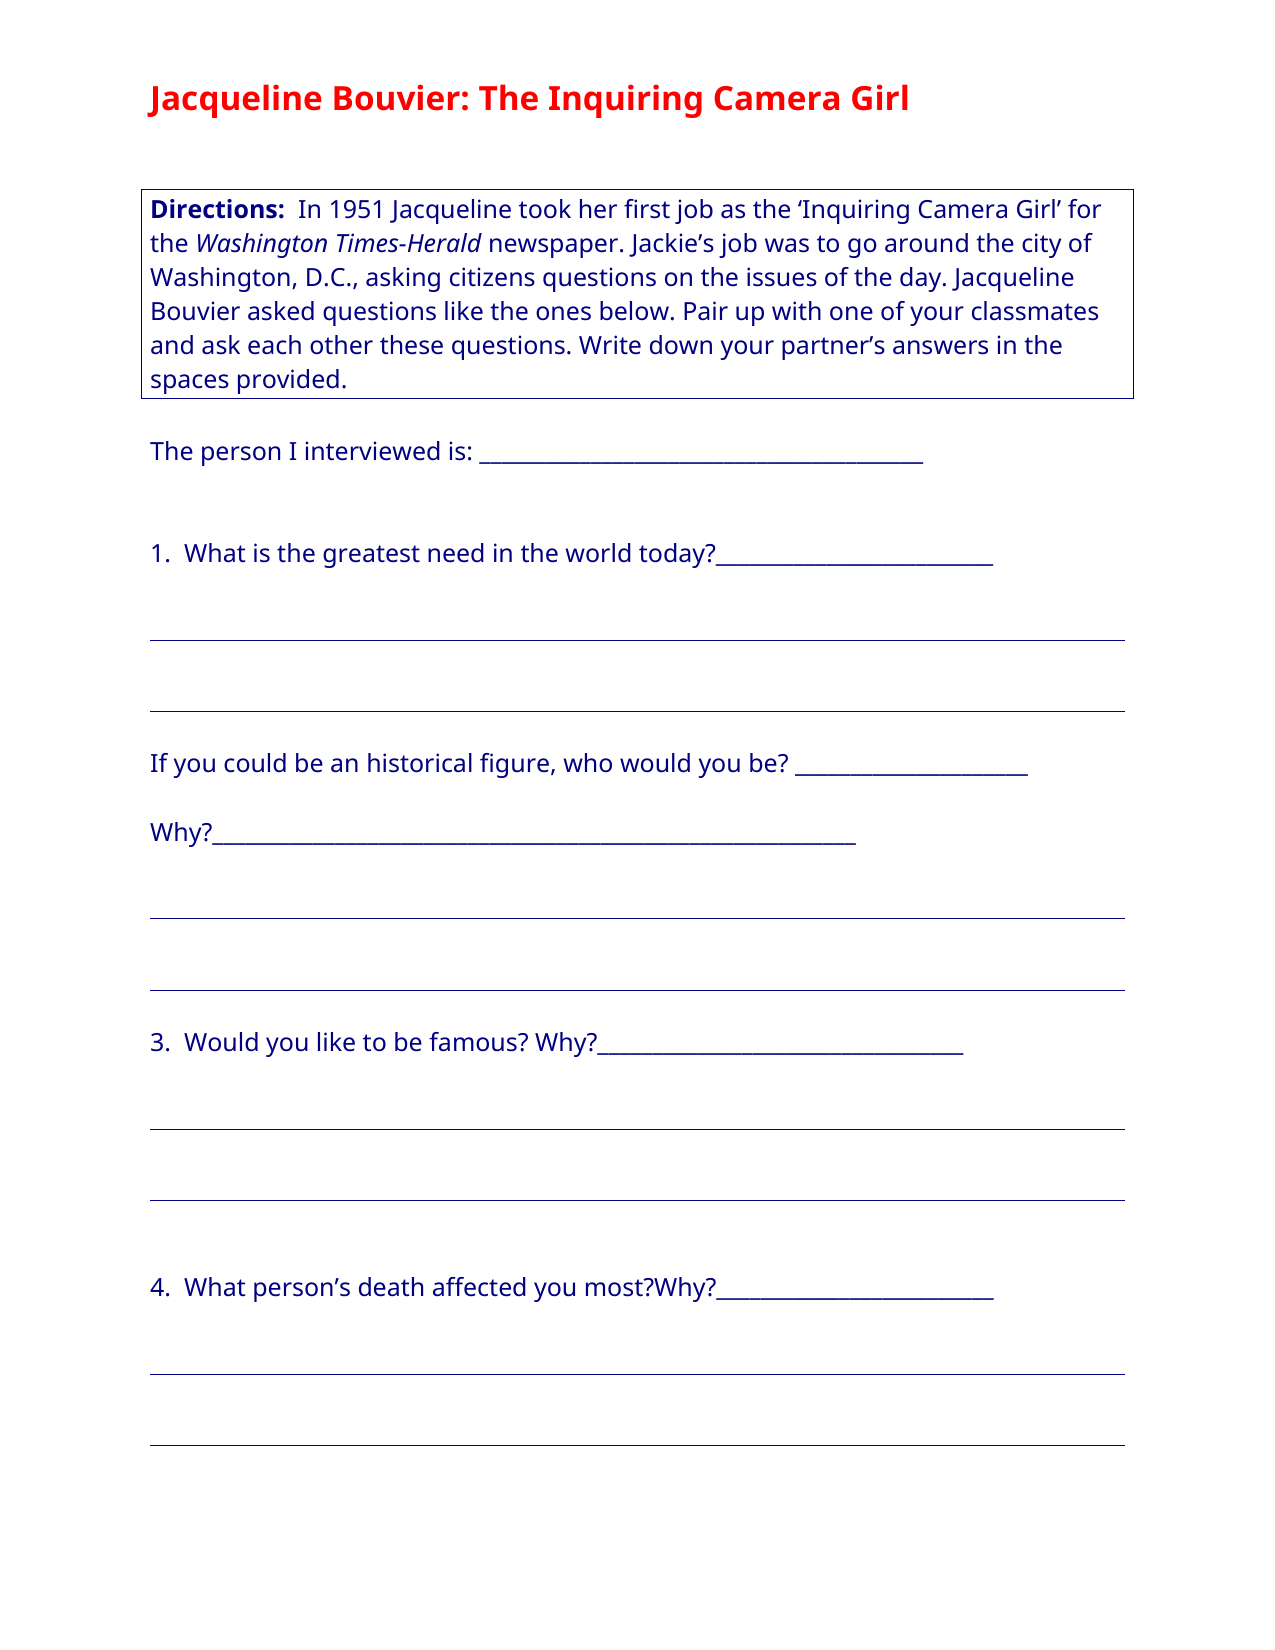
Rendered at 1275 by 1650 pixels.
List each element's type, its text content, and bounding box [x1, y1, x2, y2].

text Why?__________________________________________________________ [150, 814, 1172, 848]
text 1. What is the greatest need in the world today?_________________________ [150, 535, 1125, 569]
text If you could be an historical figure, who would you be? _____________________ [150, 746, 1172, 780]
subtitle Jacqueline Bouvier: The Inquiring Camera Girl [150, 75, 1125, 120]
text Directions: In 1951 Jacqueline took her first job as the ‘Inquiring Camera Girl’ for the Washington Times-Herald newspaper. Jackie’s job was to go around the city of , D.C., asking citizens questions on the issues of the day. Jacqueline Bouvier asked questions like the ones below. Pair up with one of your classmates and ask each other these questions. Write down your partner’s answers in the spaces provided. [142, 190, 1133, 398]
text 4. What person’s death affected you most?Why?_________________________ [150, 1269, 1125, 1303]
text The person I interviewed is: ________________________________________ [150, 433, 1125, 467]
text 3. Would you like to be famous? Why?_________________________________ [150, 1025, 1125, 1059]
